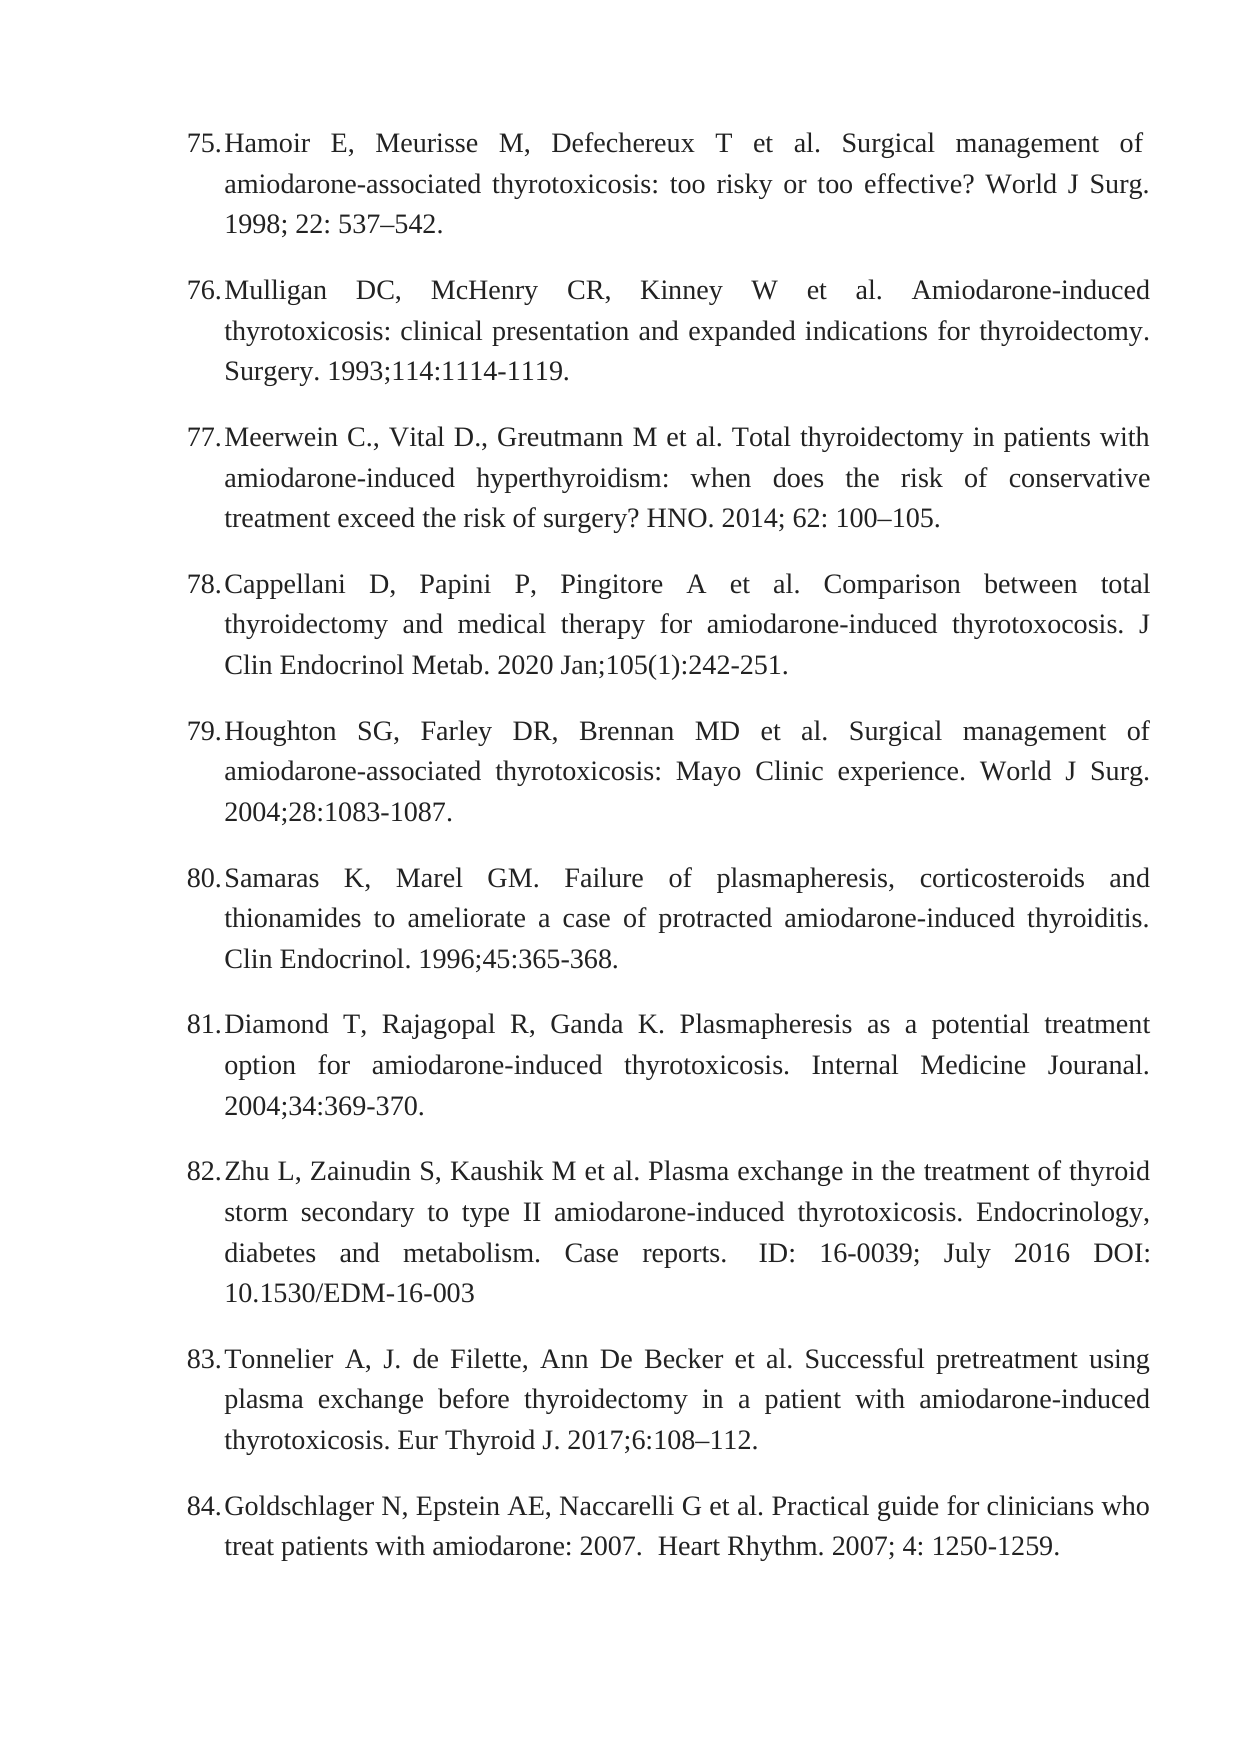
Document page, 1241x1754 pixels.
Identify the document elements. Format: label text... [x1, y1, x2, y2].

list Mulligan DC, McHenry CR, Kinney W et al. Amiodarone-induced thyrotoxicosis: clinical presentation and expanded indications for thyroidectomy. Surgery. 1993;114:1114-1119. [187, 265, 1152, 387]
list Goldschlager N, Epstein AE, Naccarelli G et al. Practical guide for clinicians who treat patients with amiodarone: 2007. Heart Rhythm. 2007; 4: 1250-1259. [187, 1481, 1152, 1562]
list Diamond T, Rajagopal R, Ganda K. Plasmapheresis as a potential treatment option for amiodarone-induced thyrotoxicosis. Internal Medicine Jouranal. 2004;34:369-370. [187, 999, 1152, 1121]
list Houghton SG, Farley DR, Brennan MD et al. Surgical management of amiodarone-associated thyrotoxicosis: Mayo Clinic experience. World J Surg. 2004;28:1083-1087. [187, 706, 1152, 827]
list Samaras K, Marel GM. Failure of plasmapheresis, corticosteroids and thionamides to ameliorate a case of protracted amiodarone-induced thyroiditis. Clin Endocrinol. 1996;45:365-368. [187, 852, 1152, 974]
list Zhu L, Zainudin S, Kaushik M et al. Plasma exchange in the treatment of thyroid storm secondary to type II amiodarone-induced thyrotoxicosis. Endocrinology, diabetes and metabolism. Case reports. ID: 16-0039; July 2016 DOI: 10.1530/EDM-16-003 [187, 1146, 1152, 1309]
list Hamoir E, Meurisse M, Defechereux T et al. Surgical management of amiodarone-associated thyrotoxicosis: too risky or too effective? World J Surg. 1998; 22: 537–542. [187, 118, 1152, 240]
list Cappellani D, Papini P, Pingitore A et al. Comparison between total thyroidectomy and medical therapy for amiodarone-induced thyrotoxocosis. J Clin Endocrinol Metab. 2020 Jan;105(1):242-251. [187, 559, 1152, 681]
list Meerwein C., Vital D., Greutmann M et al. Total thyroidectomy in patients with amiodarone-induced hyperthyroidism: when does the risk of conservative treatment exceed the risk of surgery? HNO. 2014; 62: 100–105. [187, 412, 1152, 534]
list Tonnelier A, J. de Filette, Ann De Becker et al. Successful pretreatment using plasma exchange before thyroidectomy in a patient with amiodarone-induced thyrotoxicosis. Eur Thyroid J. 2017;6:108–112. [187, 1334, 1152, 1456]
